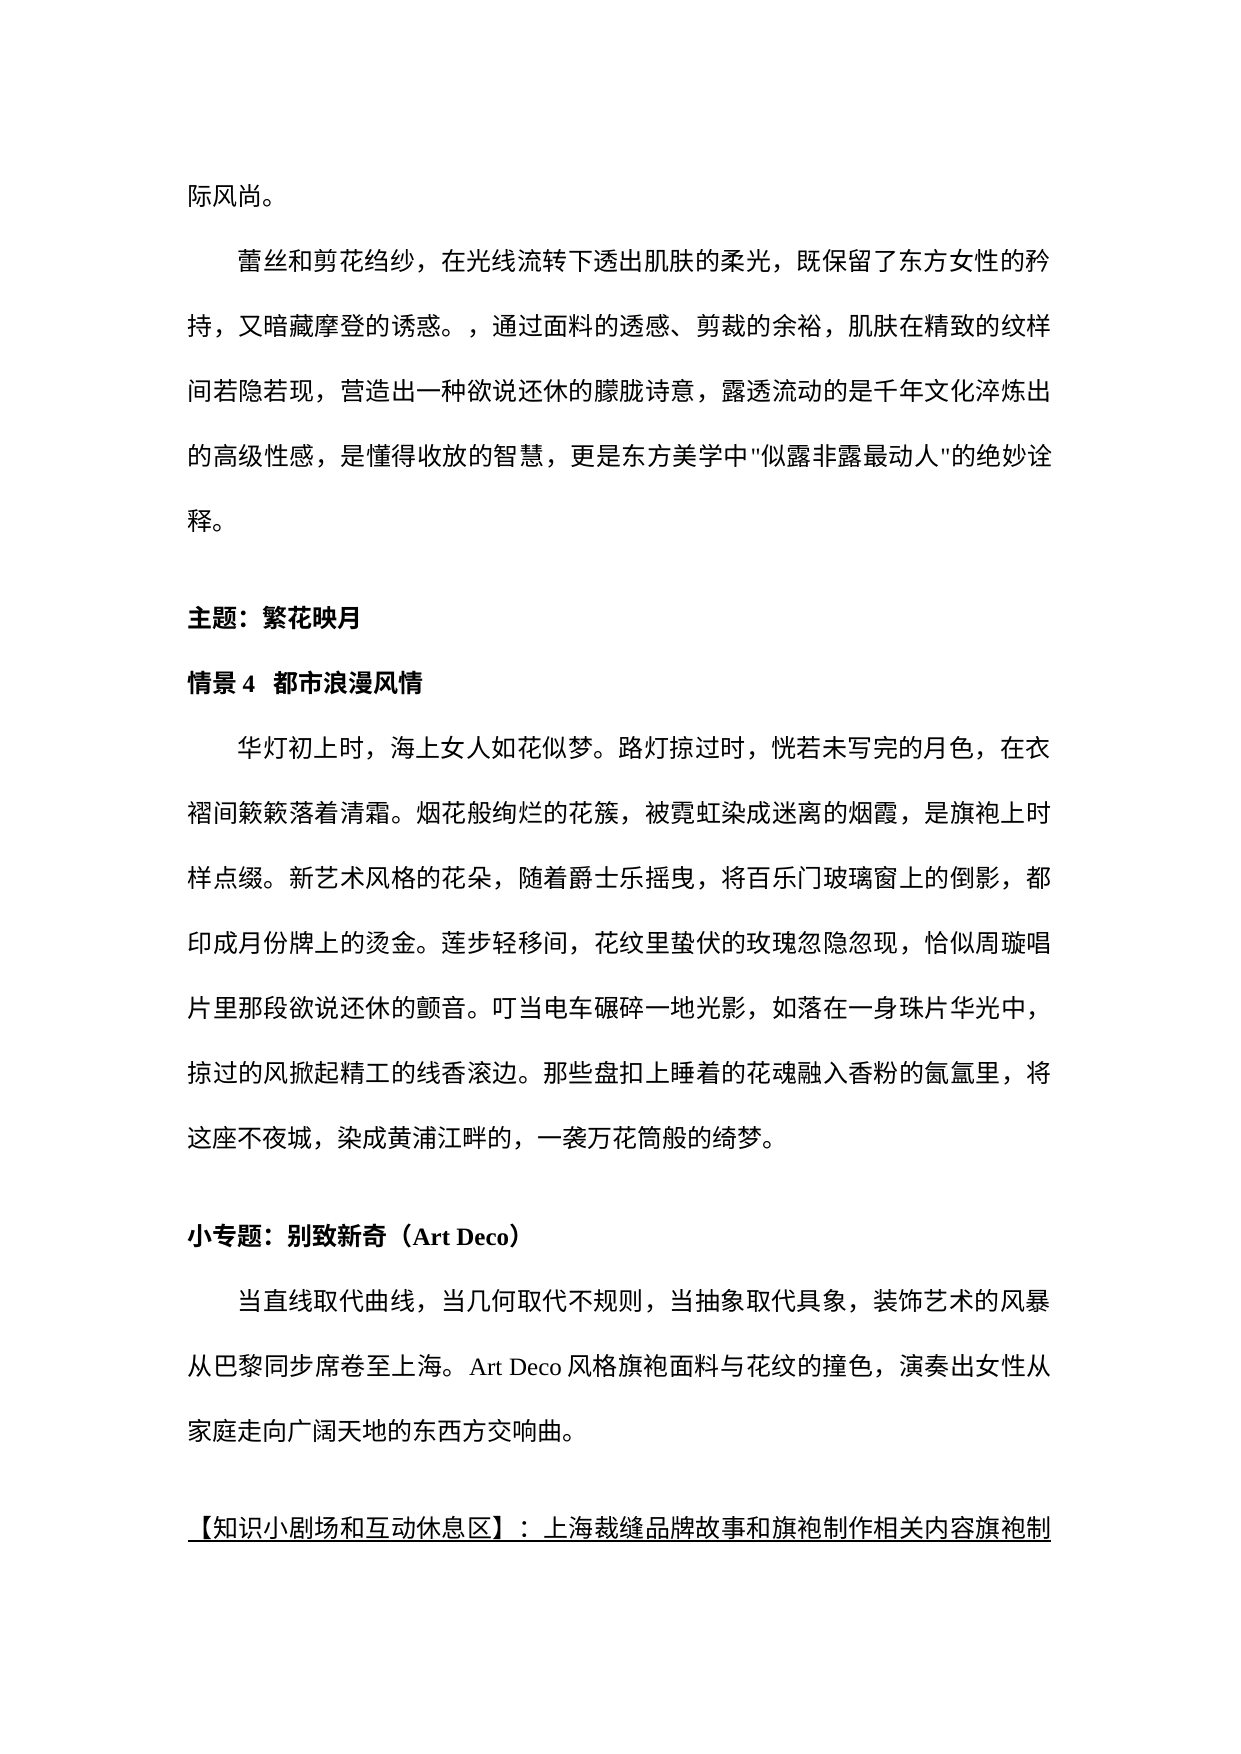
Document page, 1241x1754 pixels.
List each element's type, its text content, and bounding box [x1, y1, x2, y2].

text 主题：繁花映月 [187, 584, 1053, 649]
text 当直线取代曲线，当几何取代不规则，当抽象取代具象，装饰艺术的风暴从巴黎同步席卷至上海。Art Deco风格旗袍面料与花纹的撞色，演奏出女性从家庭走向广阔天地的东西方交响曲。 [187, 1267, 1053, 1462]
text 蕾丝和剪花绉纱，在光线流转下透出肌肤的柔光，既保留了东方女性的矜持，又暗藏摩登的诱惑。，通过面料的透感、剪裁的余裕，肌肤在精致的纹样间若隐若现，营造出一种欲说还休的朦胧诗意，露透流动的是千年文化淬炼出的高级性感，是懂得收放的智慧，更是东方美学中"似露非露最动人"的绝妙诠释。 [187, 227, 1053, 552]
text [187, 1494, 1053, 1559]
text 情景4 都市浪漫风情 [187, 649, 1053, 714]
text 华灯初上时，海上女人如花似梦。路灯掠过时，恍若未写完的月色，在衣褶间簌簌落着清霜。烟花般绚烂的花簇，被霓虹染成迷离的烟霞，是旗袍上时样点缀。新艺术风格的花朵，随着爵士乐摇曳，将百乐门玻璃窗上的倒影，都印成月份牌上的烫金。莲步轻移间，花纹里蛰伏的玫瑰忽隐忽现，恰似周璇唱片里那段欲说还休的颤音。叮当电车碾碎一地光影，如落在一身珠片华光中，掠过的风掀起精工的线香滚边。那些盘扣上睡着的花魂融入香粉的氤氲里，将这座不夜城，染成黄浦江畔的，一袭万花筒般的绮梦。 [187, 714, 1053, 1169]
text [187, 162, 1053, 227]
text 小专题：别致新奇（Art Deco） [187, 1202, 1053, 1267]
